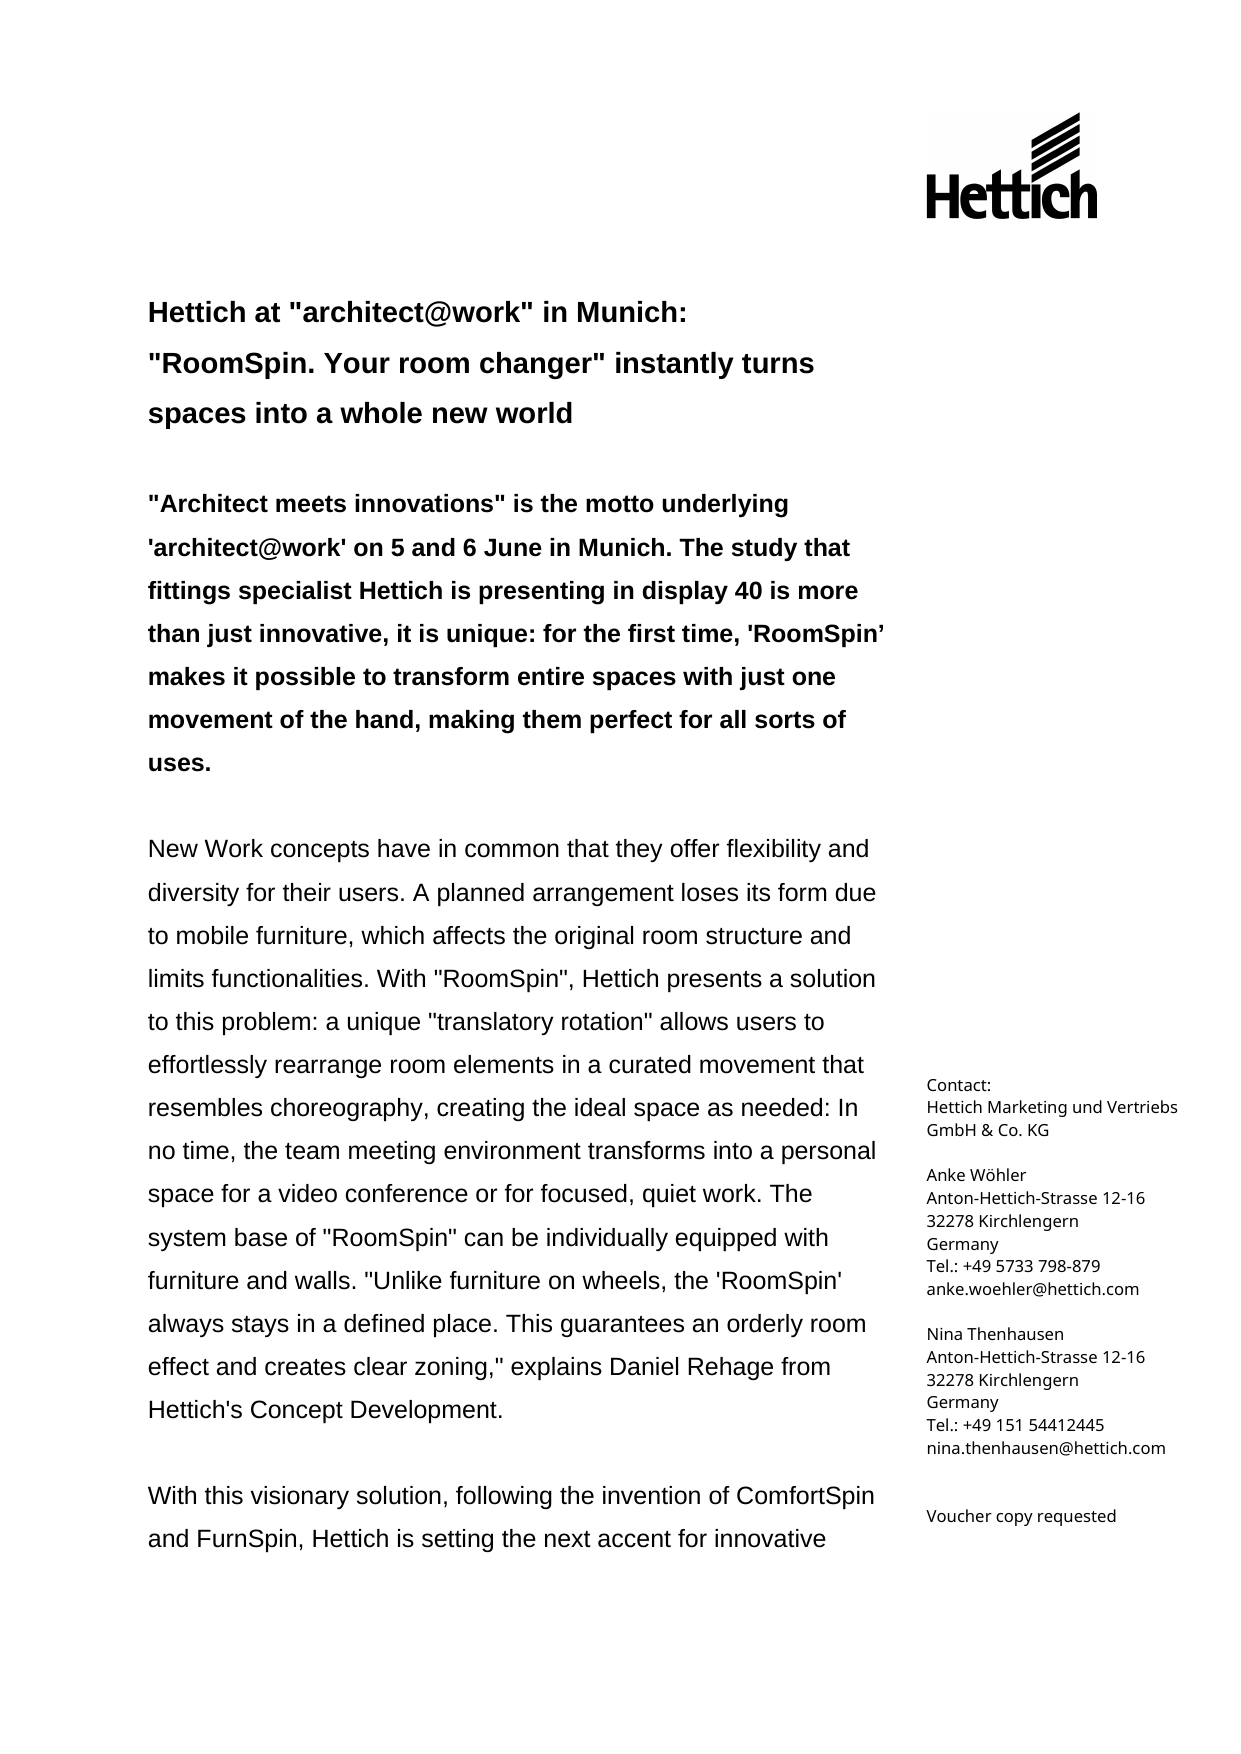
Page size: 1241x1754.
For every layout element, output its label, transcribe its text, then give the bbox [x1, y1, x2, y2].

text "RoomSpin. Your room changer" instantly turns spaces into a whole new world [148, 346, 886, 429]
picture [926, 112, 1097, 219]
text "Architect meets innovations" is the motto underlying 'architect@work' on 5 and 6 June in Munich. The study that fittings specialist Hettich is presenting in display 40 is more than just innovative, it is unique: for the first time, 'RoomSpin’ makes it possible to transform entire spaces with just one movement of the hand, making them perfect for all sorts of uses. [148, 489, 886, 777]
text Hettich at "architect@work" in Munich: [148, 295, 886, 329]
text New Work concepts have in common that they offer flexibility and diversity for their users. A planned arrangement loses its form due to mobile furniture, which affects the original room structure and limits functionalities. With "RoomSpin", Hettich presents a solution to this problem: a unique "translatory rotation" allows users to effortlessly rearrange room elements in a curated movement that resembles choreography, creating the ideal space as needed: In no time, the team meeting environment transforms into a personal space for a video conference or for focused, quiet work. The system base of "RoomSpin" can be individually equipped with furniture and walls. "Unlike furniture on wheels, the 'RoomSpin' always stays in a defined place. This guarantees an orderly room effect and creates clear zoning," explains Daniel Rehage from Hettich's Concept Development. [148, 834, 886, 1424]
